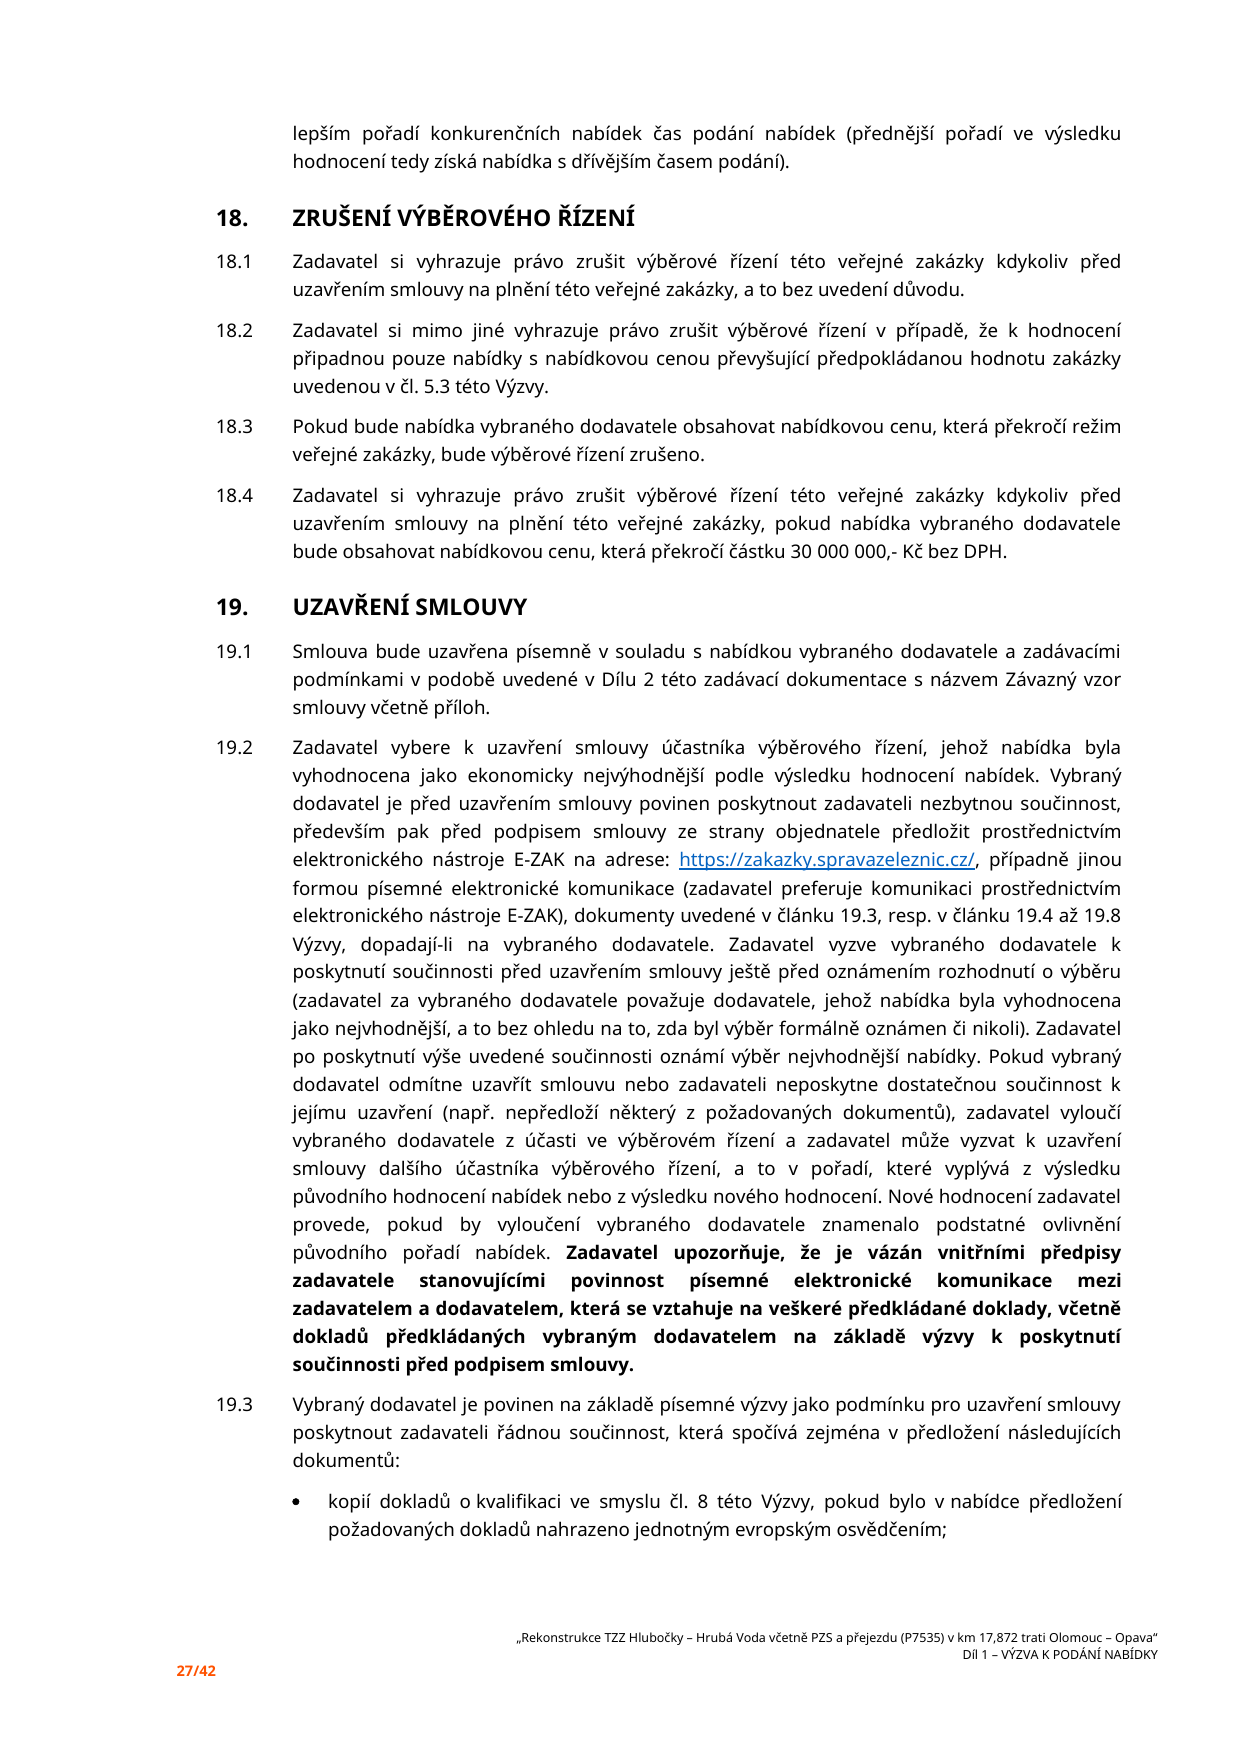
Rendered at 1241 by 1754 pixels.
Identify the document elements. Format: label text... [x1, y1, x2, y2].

text Zadavatel vybere k uzavření smlouvy účastníka výběrového řízení, jehož nabídka byla vyhodnocena jako ekonomicky nejvýhodnější podle výsledku hodnocení nabídek. Vybraný dodavatel je před uzavřením smlouvy povinen poskytnout zadavateli nezbytnou součinnost, především pak před podpisem smlouvy ze strany objednatele předložit prostřednictvím elektronického nástroje E-ZAK na adrese: https://zakazky.spravazeleznic.cz/, případně jinou formou písemné elektronické komunikace (zadavatel preferuje komunikaci prostřednictvím elektronického nástroje E-ZAK), dokumenty uvedené v článku 19.3, resp. v článku 19.4 až 19.8 Výzvy, dopadají-li na vybraného dodavatele. Zadavatel vyzve vybraného dodavatele k poskytnutí součinnosti před uzavřením smlouvy ještě před oznámením rozhodnutí o výběru (zadavatel za vybraného dodavatele považuje dodavatele, jehož nabídka byla vyhodnocena jako nejvhodnější, a to bez ohledu na to, zda byl výběr formálně oznámen či nikoli). Zadavatel po poskytnutí výše uvedené součinnosti oznámí výběr nejvhodnější nabídky. Pokud vybraný dodavatel odmítne uzavřít smlouvu nebo zadavateli neposkytne dostatečnou součinnost k jejímu uzavření (např. nepředloží některý z požadovaných dokumentů), zadavatel vyloučí vybraného dodavatele z účasti ve výběrovém řízení a zadavatel může vyzvat k uzavření smlouvy dalšího účastníka výběrového řízení, a to v pořadí, které vyplývá z výsledku původního hodnocení nabídek nebo z výsledku nového hodnocení. Nové hodnocení zadavatel provede, pokud by vyloučení vybraného dodavatele znamenalo podstatné ovlivnění původního pořadí nabídek. Zadavatel upozorňuje, že je vázán vnitřními předpisy zadavatele stanovujícími povinnost písemné elektronické komunikace mezi zadavatelem a dodavatelem, která se vztahuje na veškeré předkládané doklady, včetně dokladů předkládaných vybraným dodavatelem na základě výzvy k poskytnutí součinnosti před podpisem smlouvy. [216, 735, 1122, 1377]
text Smlouva bude uzavřena písemně v souladu s nabídkou vybraného dodavatele a zadávacími podmínkami v podobě uvedené v Dílu 2 této zadávací dokumentace s názvem Závazný vzor smlouvy včetně příloh. [216, 638, 1122, 720]
text UZAVŘENÍ SMLOUVY [216, 591, 1122, 622]
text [216, 121, 1122, 174]
text Pokud bude nabídka vybraného dodavatele obsahovat nabídkovou cenu, která překročí režim veřejné zakázky, bude výběrové řízení zrušeno. [216, 414, 1122, 467]
text Zadavatel si mimo jiné vyhrazuje právo zrušit výběrové řízení v případě, že k hodnocení připadnou pouze nabídky s nabídkovou cenou převyšující předpokládanou hodnotu zakázky uvedenou v čl. 5.3 této Výzvy. [216, 317, 1122, 399]
text ZRUŠENÍ VÝBĚROVÉHO ŘÍZENÍ [216, 202, 1122, 233]
text Zadavatel si vyhrazuje právo zrušit výběrové řízení této veřejné zakázky kdykoliv před uzavřením smlouvy na plnění této veřejné zakázky, pokud nabídka vybraného dodavatele bude obsahovat nabídkovou cenu, která překročí částku 30 000 000,- Kč bez DPH. [216, 482, 1122, 564]
text Vybraný dodavatel je povinen na základě písemné výzvy jako podmínku pro uzavření smlouvy poskytnout zadavateli řádnou součinnost, která spočívá zejména v předložení následujících dokumentů: [216, 1392, 1122, 1473]
text Zadavatel si vyhrazuje právo zrušit výběrové řízení této veřejné zakázky kdykoliv před uzavřením smlouvy na plnění této veřejné zakázky, a to bez uvedení důvodu. [216, 248, 1122, 302]
text kopií dokladů o kvalifikaci ve smyslu čl. 8 této Výzvy, pokud bylo v nabídce předložení požadovaných dokladů nahrazeno jednotným evropským osvědčením; [292, 1488, 1122, 1542]
